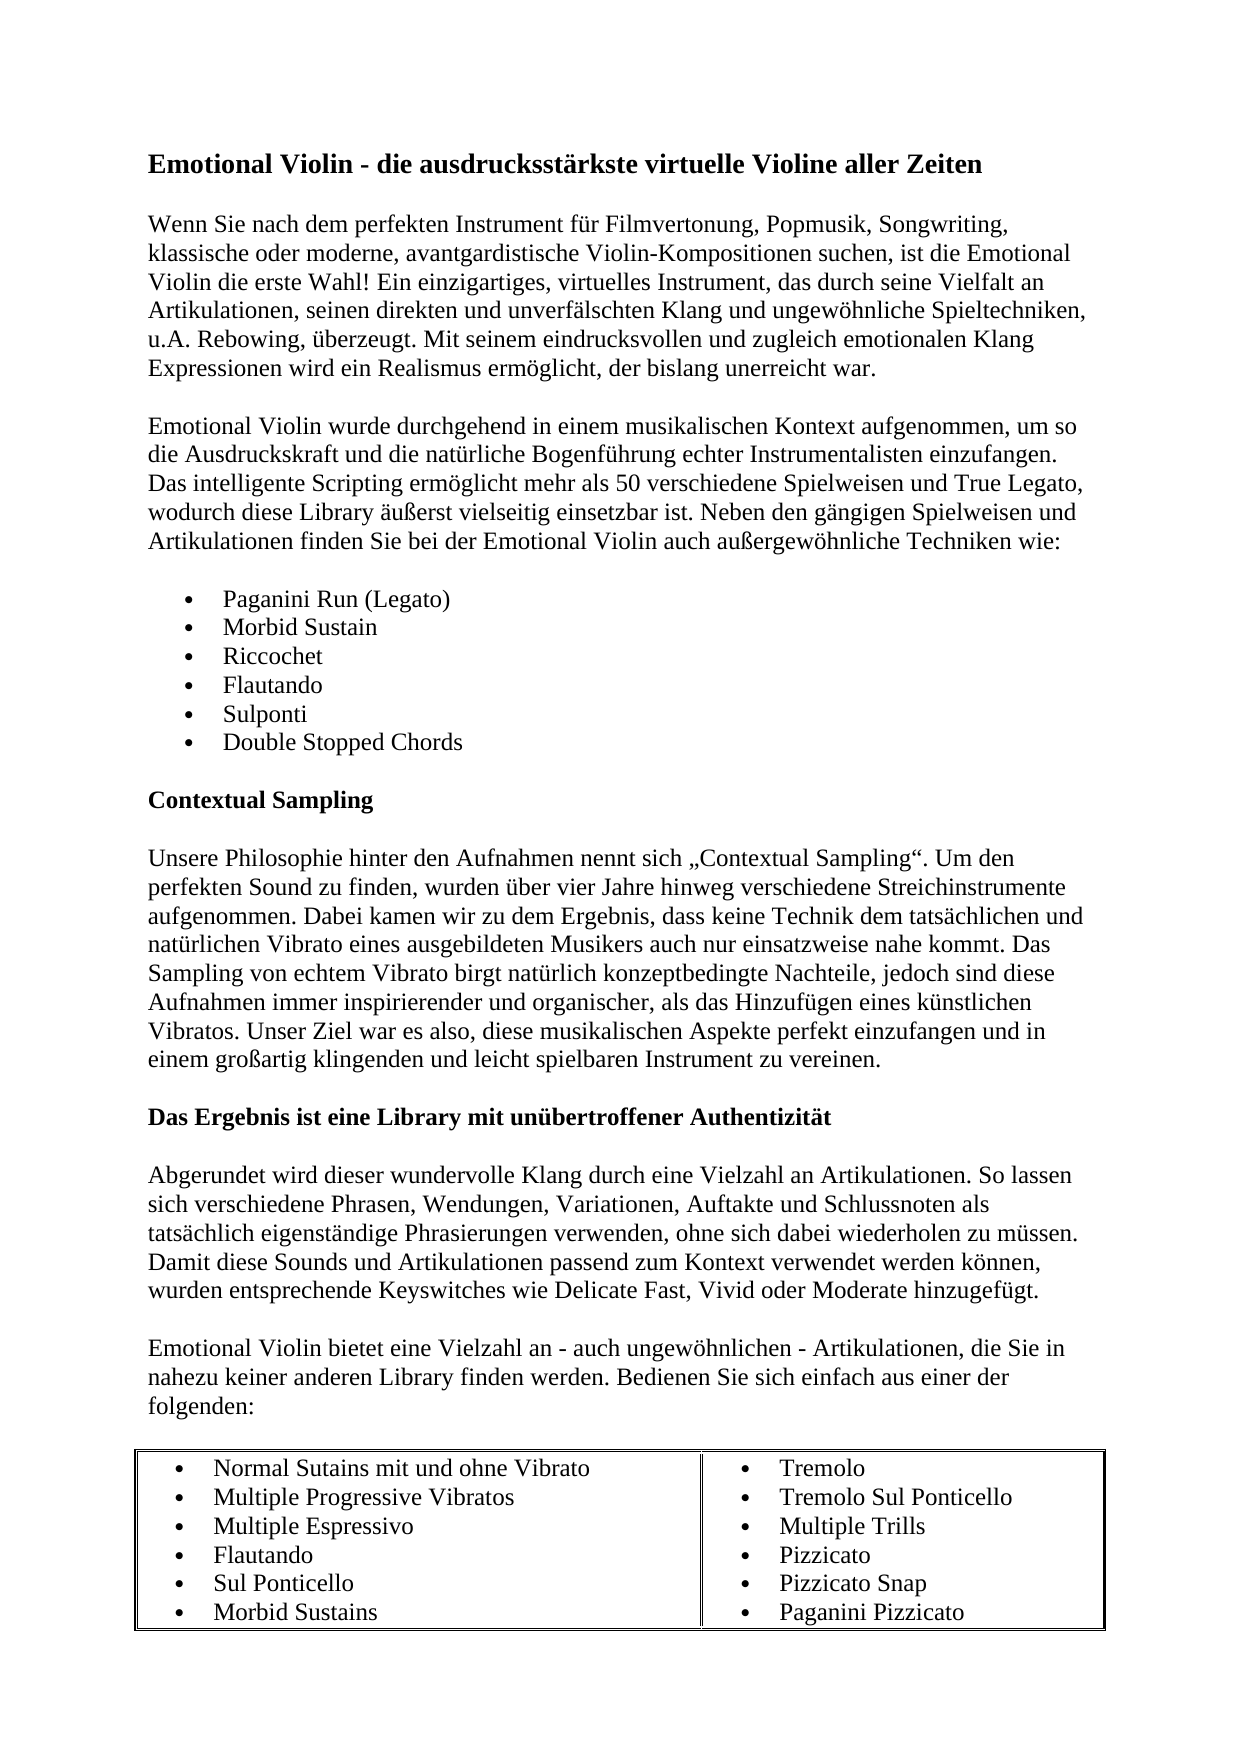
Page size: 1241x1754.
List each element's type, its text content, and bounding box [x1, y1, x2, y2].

list Sulponti [185, 699, 1093, 727]
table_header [138, 1452, 702, 1628]
list Paganini Run (Legato) [185, 584, 1093, 612]
text Emotional Violin bietet eine Vielzahl an - auch ungewöhnlichen - Artikulationen, die Sie in nahezu keiner anderen Library finden werden. Bedienen Sie sich einfach aus einer der folgenden: [148, 1333, 1093, 1419]
list Morbid Sustain [185, 612, 1093, 641]
list Riccochet [185, 641, 1093, 670]
text Abgerundet wird dieser wundervolle Klang durch eine Vielzahl an Artikulationen. So lassen sich verschiedene Phrasen, Wendungen, Variationen, Auftakte und Schlussnoten als tatsächlich eigenständige Phrasierungen verwenden, ohne sich dabei wiederholen zu müssen. Damit diese Sounds und Artikulationen passend zum Kontext verwendet werden können, wurden entsprechende Keyswitches wie Delicate Fast, Vivid oder Moderate hinzugefügt. [148, 1160, 1093, 1304]
text Das Ergebnis ist eine Library mit unübertroffener Authentizität [148, 1102, 1093, 1131]
text Emotional Violin wurde durchgehend in einem musikalischen Kontext aufgenommen, um so die Ausdruckskraft und die natürliche Bogenführung echter Instrumentalisten einzufangen. Das intelligente Scripting ermöglicht mehr als 50 verschiedene Spielweisen und True Legato, wodurch diese Library äußerst vielseitig einsetzbar ist. Neben den gängigen Spielweisen und Artikulationen finden Sie bei der Emotional Violin auch außergewöhnliche Techniken wie: [148, 411, 1093, 554]
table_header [702, 1452, 1103, 1628]
text Wenn Sie nach dem perfekten Instrument für Filmvertonung, Popmusik, Songwriting, klassische oder moderne, avantgardistische Violin-Kompositionen suchen, ist die Emotional Violin die erste Wahl! Ein einzigartiges, virtuelles Instrument, das durch seine Vielfalt an Artikulationen, seinen direkten und unverfälschten Klang und ungewöhnliche Spieltechniken, u.A. Rebowing, überzeugt. Mit seinem eindrucksvollen und zugleich emotionalen Klang Expressionen wird ein Realismus ermöglicht, der bislang unerreicht war. [148, 209, 1093, 382]
text Contextual Sampling [148, 785, 1093, 814]
list Flautando [185, 670, 1093, 699]
text Emotional Violin - die ausdrucksstärkste virtuelle Violine aller Zeiten [148, 148, 1093, 180]
text Unsere Philosophie hinter den Aufnahmen nennt sich „Contextual Sampling“. Um den perfekten Sound zu finden, wurden über vier Jahre hinweg verschiedene Streichinstrumente aufgenommen. Dabei kamen wir zu dem Ergebnis, dass keine Technik dem tatsächlichen und natürlichen Vibrato eines ausgebildeten Musikers auch nur einsatzweise nahe kommt. Das Sampling von echtem Vibrato birgt natürlich konzeptbedingte Nachteile, jedoch sind diese Aufnahmen immer inspirierender und organischer, als das Hinzufügen eines künstlichen Vibratos. Unser Ziel war es also, diese musikalischen Aspekte perfekt einzufangen und in einem großartig klingenden und leicht spielbaren Instrument zu vereinen. [148, 843, 1093, 1073]
list Double Stopped Chords [185, 727, 1093, 756]
